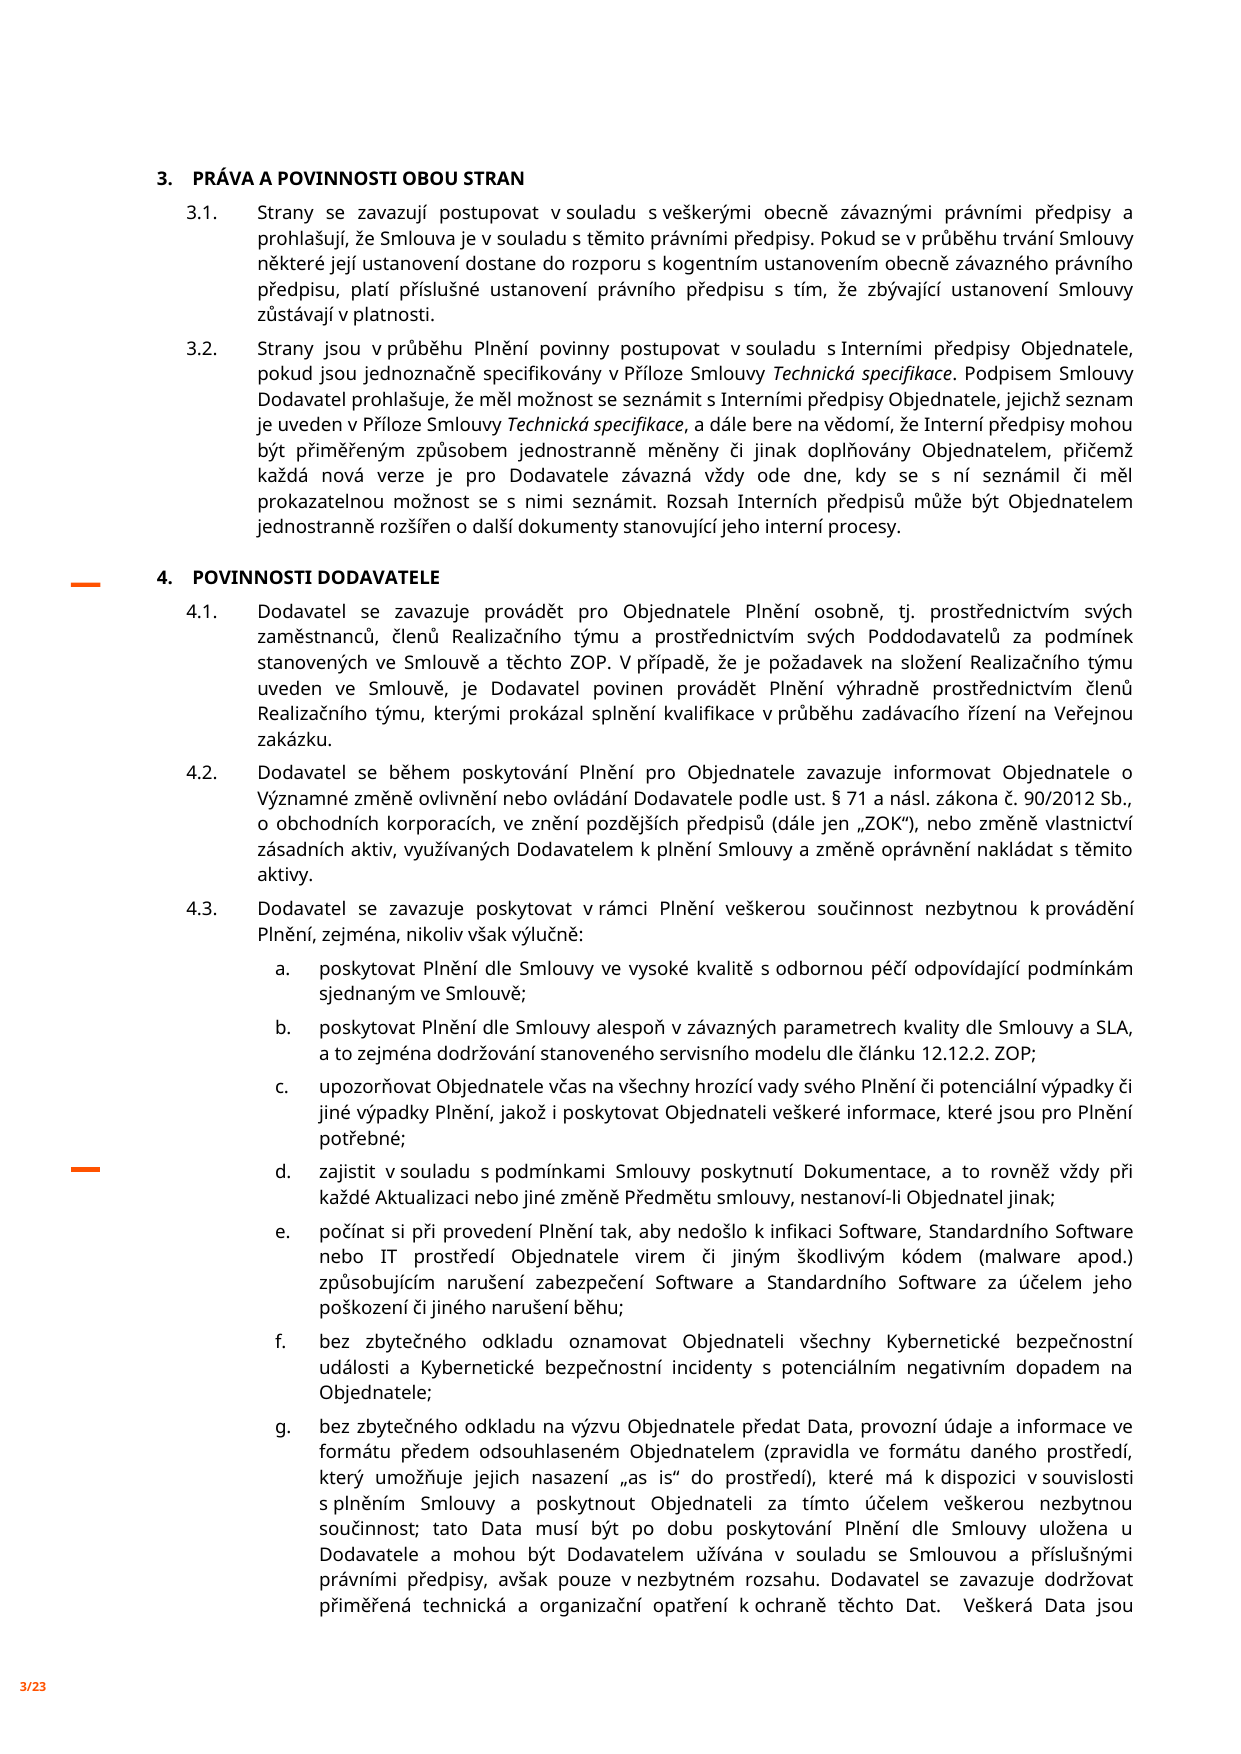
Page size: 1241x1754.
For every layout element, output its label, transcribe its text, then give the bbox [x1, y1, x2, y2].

list bez zbytečného odkladu oznamovat Objednateli všechny Kybernetické bezpečnostní události a Kybernetické bezpečnostní incidenty s potenciálním negativním dopadem na Objednatele; [275, 1328, 1134, 1405]
text Dodavatel se zavazuje poskytovat v rámci Plnění veškerou součinnost nezbytnou k provádění Plnění, zejména, nikoliv však výlučně: [186, 896, 1134, 947]
list upozorňovat Objednatele včas na všechny hrozící vady svého Plnění či potenciální výpadky či jiné výpadky Plnění, jakož i poskytovat Objednateli veškeré informace, které jsou pro Plnění potřebné; [275, 1074, 1134, 1150]
text Dodavatel se během poskytování Plnění pro Objednatele zavazuje informovat Objednatele o Významné změně ovlivnění nebo ovládání Dodavatele podle ust. § 71 a násl. zákona č. 90/2012 Sb., o obchodních korporacích, ve znění pozdějších předpisů (dále jen „ZOK“), nebo změně vlastnictví zásadních aktiv, využívaných Dodavatelem k plnění Smlouvy a změně oprávnění nakládat s těmito aktivy. [186, 760, 1134, 887]
list počínat si při provedení Plnění tak, aby nedošlo k infikaci Software, Standardního Software nebo IT prostředí Objednatele virem či jiným škodlivým kódem (malware apod.) způsobujícím narušení zabezpečení Software a Standardního Software za účelem jeho poškození či jiného narušení běhu; [275, 1218, 1134, 1320]
text Dodavatel se zavazuje provádět pro Objednatele Plnění osobně, tj. prostřednictvím svých zaměstnanců, členů Realizačního týmu a prostřednictvím svých Poddodavatelů za podmínek stanovených ve Smlouvě a těchto ZOP. V případě, že je požadavek na složení Realizačního týmu uveden ve Smlouvě, je Dodavatel povinen provádět Plnění výhradně prostřednictvím členů Realizačního týmu, kterými prokázal splnění kvalifikace v průběhu zadávacího řízení na Veřejnou zakázku. [186, 598, 1134, 751]
text Povinnosti Dodavatele [157, 564, 1134, 590]
list poskytovat Plnění dle Smlouvy alespoň v závazných parametrech kvality dle Smlouvy a SLA, a to zejména dodržování stanoveného servisního modelu dle článku 12.2. ZOP; [275, 1014, 1134, 1065]
list zajistit v souladu s podmínkami Smlouvy poskytnutí Dokumentace, a to rovněž vždy při každé Aktualizaci nebo jiné změně Předmětu smlouvy, nestanoví-li Objednatel jinak; [275, 1159, 1134, 1210]
text Strany se zavazují postupovat v souladu s veškerými obecně závaznými právními předpisy a prohlašují, že Smlouva je v souladu s těmito právními předpisy. Pokud se v průběhu trvání Smlouvy některé její ustanovení dostane do rozporu s kogentním ustanovením obecně závazného právního předpisu, platí příslušné ustanovení právního předpisu s tím, že zbývající ustanovení Smlouvy zůstávají v platnosti. [186, 199, 1134, 327]
text Práva a povinnosti obou stran [157, 165, 1134, 191]
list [275, 1413, 1134, 1617]
text Strany jsou v průběhu Plnění povinny postupovat v souladu s Interními předpisy Objednatele, pokud jsou jednoznačně specifikovány v Příloze Smlouvy Technická specifikace. Podpisem Smlouvy Dodavatel prohlašuje, že měl možnost se seznámit s Interními předpisy Objednatele, jejichž seznam je uveden v Příloze Smlouvy Technická specifikace, a dále bere na vědomí, že Interní předpisy mohou být přiměřeným způsobem jednostranně měněny či jinak doplňovány Objednatelem, přičemž každá nová verze je pro Dodavatele závazná vždy ode dne, kdy se s ní seznámil či měl prokazatelnou možnost se s nimi seznámit. Rozsah Interních předpisů může být Objednatelem jednostranně rozšířen o další dokumenty stanovující jeho interní procesy. [186, 335, 1134, 539]
list poskytovat Plnění dle Smlouvy ve vysoké kvalitě s odbornou péčí odpovídající podmínkám sjednaným ve Smlouvě; [275, 955, 1134, 1006]
